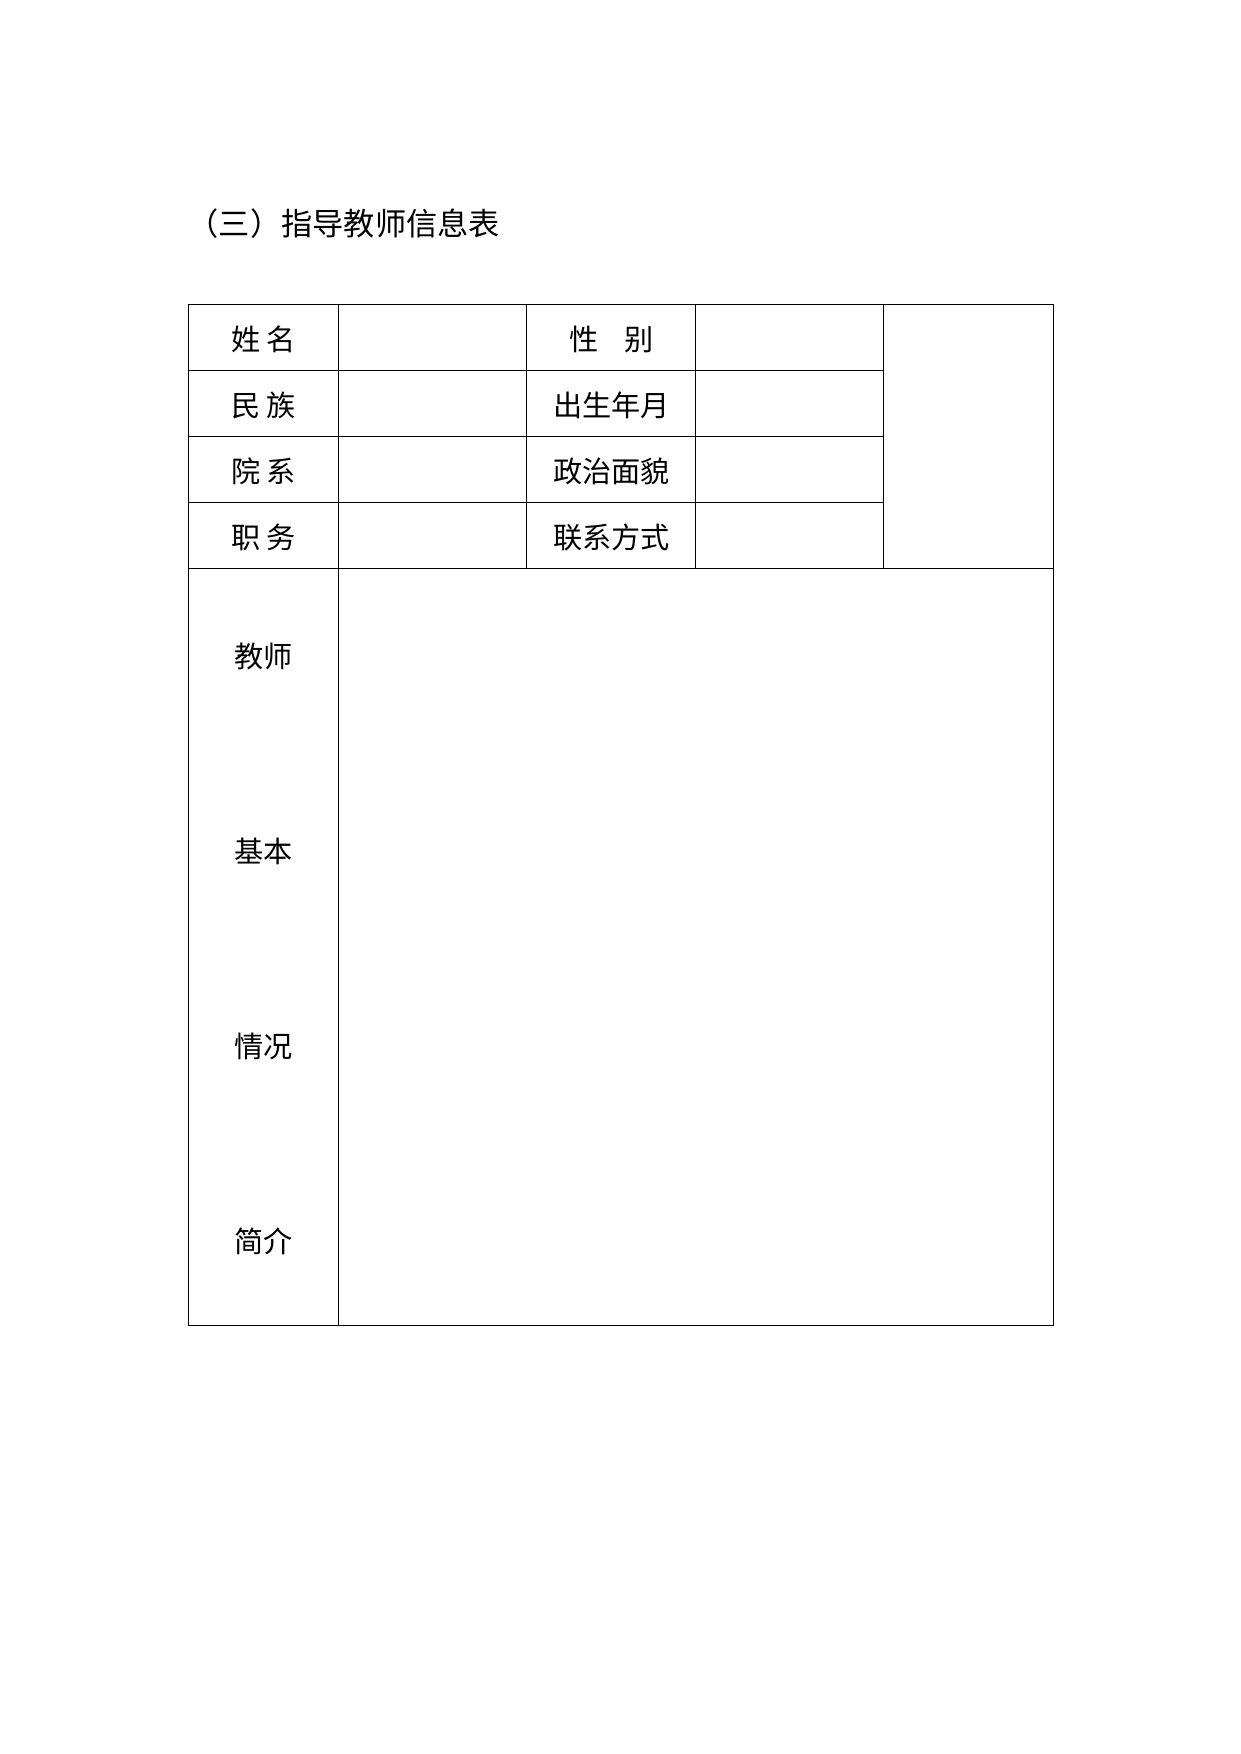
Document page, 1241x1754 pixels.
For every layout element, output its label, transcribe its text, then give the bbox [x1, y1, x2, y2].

table_cell [696, 437, 883, 502]
table_header [339, 305, 526, 370]
table_cell [339, 371, 526, 436]
table_cell [339, 437, 526, 502]
table_cell 院 系 [189, 437, 338, 502]
table_header [696, 305, 883, 370]
subtitle （三）指导教师信息表 [187, 189, 1053, 254]
table_header [884, 305, 1053, 568]
table_cell 教师 基本 情况 简介 [189, 569, 338, 1325]
table_cell [696, 371, 883, 436]
table_cell 出生年月 [527, 371, 695, 436]
table_cell [696, 503, 883, 568]
table_cell 政治面貌 [527, 437, 695, 502]
table_header 姓 名 [189, 305, 338, 370]
table_cell [339, 569, 1053, 1325]
table_cell 民 族 [189, 371, 338, 436]
table_cell 职 务 [189, 503, 338, 568]
table_cell [339, 503, 526, 568]
table_header 性 别 [527, 305, 695, 370]
table_cell 联系方式 [527, 503, 695, 568]
